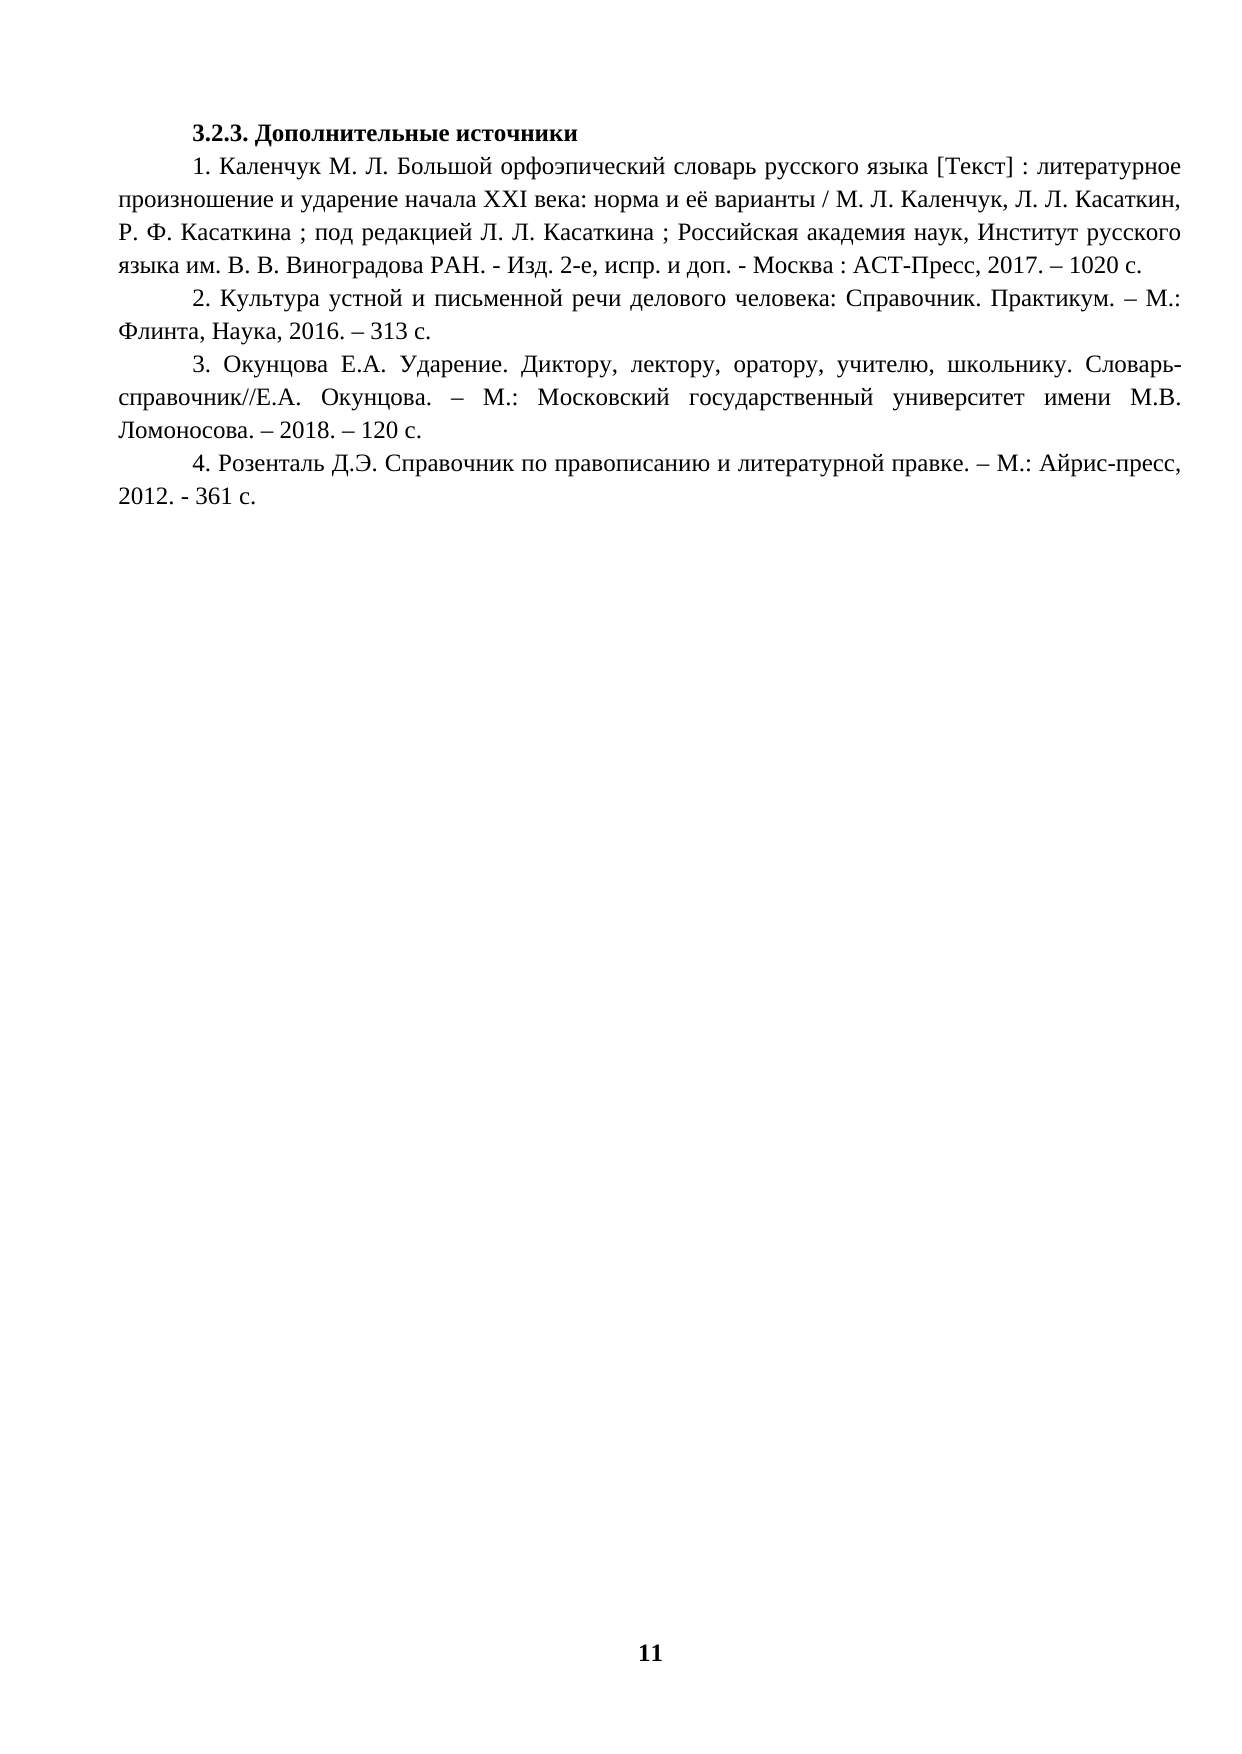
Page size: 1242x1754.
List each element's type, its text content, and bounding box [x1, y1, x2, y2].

text 4. Розенталь Д.Э. Справочник по правописанию и литературной правке. – М.: Айрис-пресс, 2012. - 361 с. [118, 448, 1183, 510]
text 2. Культура устной и письменной речи делового человека: Справочник. Практикум. – М.: Флинта, Наука, 2016. – 313 с. [118, 283, 1183, 345]
text 1. Каленчук М. Л. Большой орфоэпический словарь русского языка [Текст] : литературное произношение и ударение начала XXI века: норма и её варианты / М. Л. Каленчук, Л. Л. Касаткин, Р. Ф. Касаткина ; под редакцией Л. Л. Касаткина ; Российская академия наук, Институт русского языка им. В. В. Виноградова РАН. - Изд. 2-е, испр. и доп. - Москва : АСТ-Пресс, 2017. – 1020 с. [118, 151, 1183, 279]
text 3. Окунцова Е.А. Ударение. Диктору, лектору, оратору, учителю, школьнику. Словарь-справочник//Е.А. Окунцова. – М.: Московский государственный университет имени М.В. Ломоносова. – 2018. – 120 с. [118, 349, 1183, 444]
text 3.2.3. Дополнительные источники [118, 118, 1183, 147]
